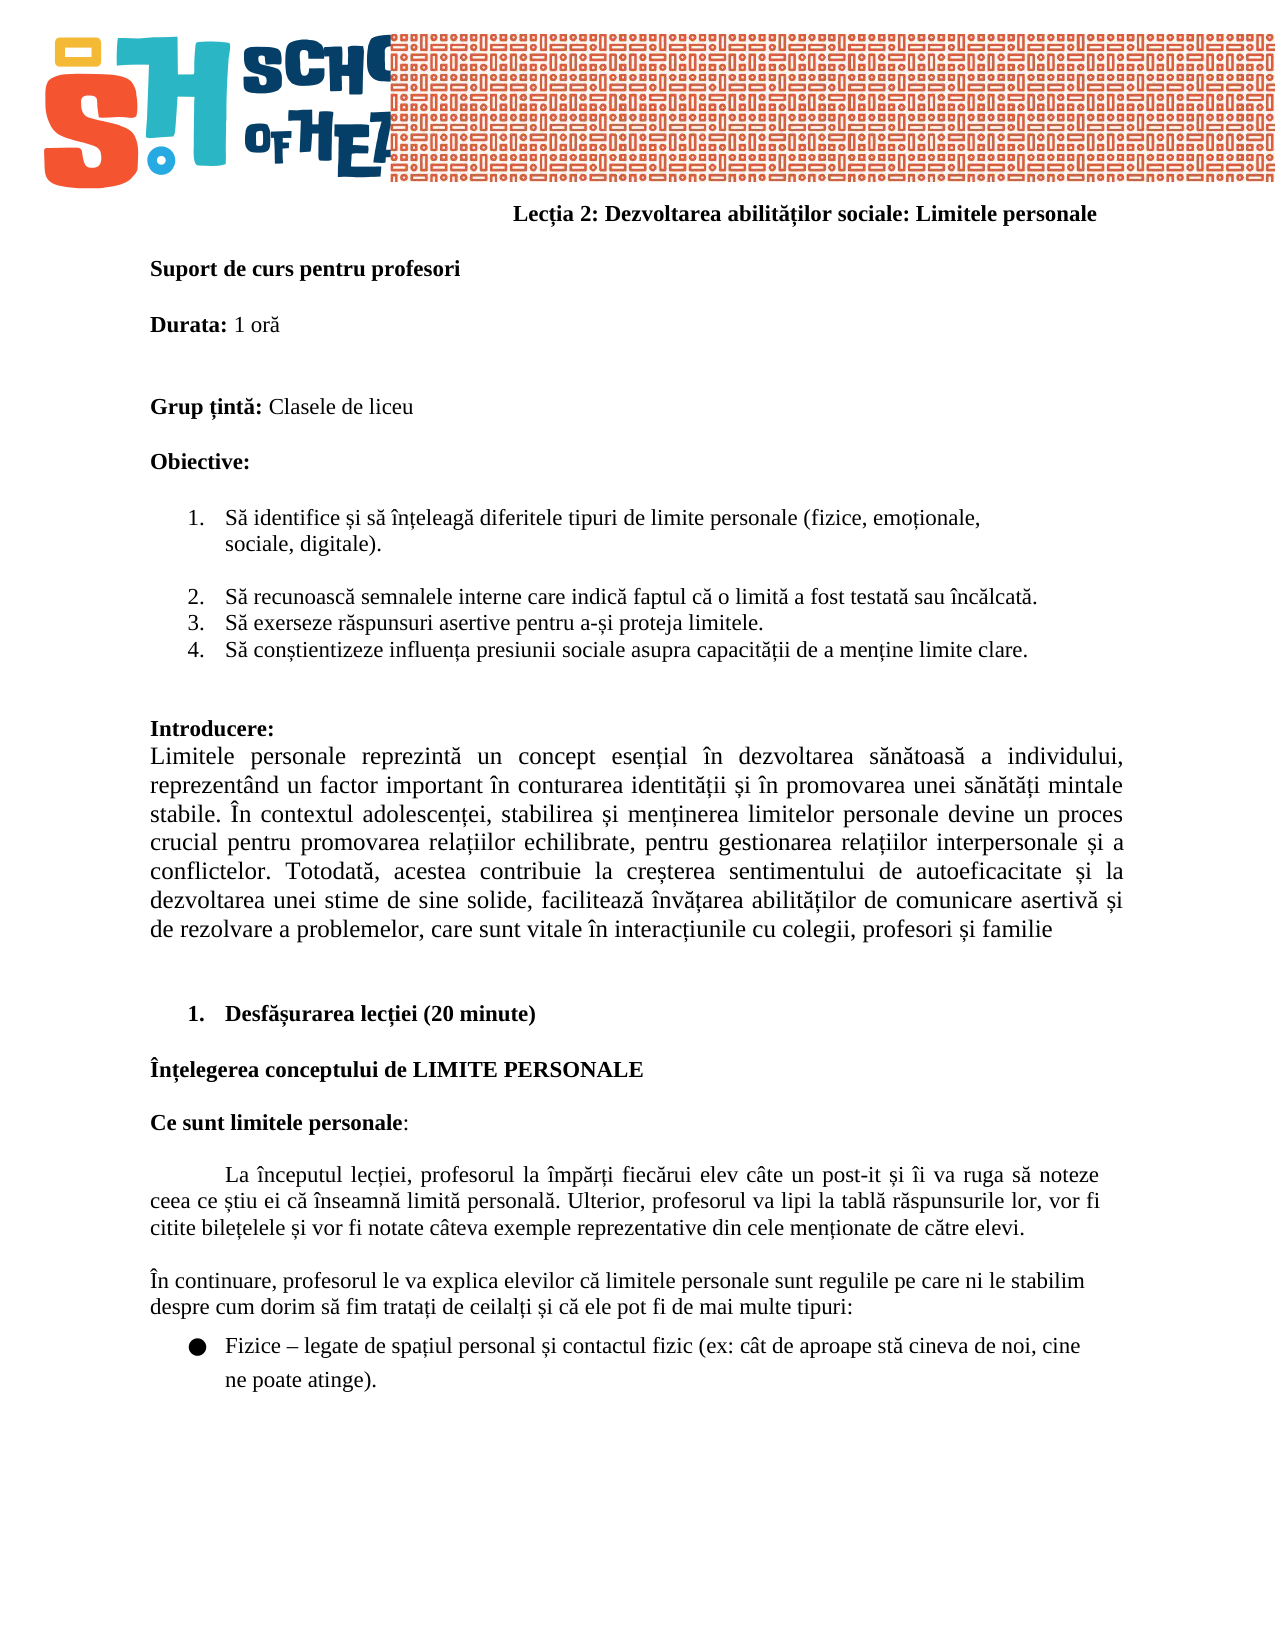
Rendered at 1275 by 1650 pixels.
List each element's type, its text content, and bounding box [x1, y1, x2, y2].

text Suport de curs pentru profesori [150, 256, 1125, 282]
text Obiective: [150, 448, 1125, 475]
text Grup țintă: Clasele de liceu [150, 367, 1125, 419]
list Să identifice și să înțeleagă diferitele tipuri de limite personale (fizice, emoționale, sociale, digitale). [187, 504, 1050, 557]
list Să exerseze răspunsuri asertive pentru a-și proteja limitele. [187, 609, 1125, 636]
text Introducere: [150, 715, 1125, 741]
text Lecția 2: Dezvoltarea abilităților sociale: Limitele personale [150, 151, 1125, 226]
text Ce sunt limitele personale: [150, 1108, 1102, 1135]
text Limitele personale reprezintă un concept esențial în dezvoltarea sănătoasă a individului, reprezentând un factor important în conturarea identității și în promovarea unei sănătăți mintale stabile. În contextul adolescenței, stabilirea și menținerea limitelor personale devine un proces crucial pentru promovarea relațiilor echilibrate, pentru gestionarea relațiilor interpersonale și a conflictelor. Totodată, acestea contribuie la creșterea sentimentului de autoeficacitate și la dezvoltarea unei stime de sine solide, facilitează învățarea abilităților de comunicare asertivă și de rezolvare a problemelor, care sunt vitale în interacțiunile cu colegii, profesori și familie [150, 741, 1125, 942]
list Fizice – legate de spațiul personal și contactul fizic (ex: cât de aproape stă cineva de noi, cine ne poate atinge). [187, 1319, 1102, 1393]
picture [40, 34, 1275, 195]
list Să conștientizeze influența presiunii sociale asupra capacității de a menține limite clare. [187, 636, 1125, 662]
text Înțelegerea conceptului de LIMITE PERSONALE [150, 1056, 1125, 1082]
list Desfășurarea lecției (20 minute) [187, 1000, 1125, 1027]
text La începutul lecției, profesorul la împărți fiecărui elev câte un post-it și îi va ruga să noteze ceea ce știu ei că înseamnă limită personală. Ulterior, profesorul va lipi la tablă răspunsurile lor, vor fi citite bilețelele și vor fi notate câteva exemple reprezentative din cele menționate de către elevi. [150, 1161, 1102, 1240]
text Durata: 1 oră [150, 311, 1125, 337]
list Să recunoască semnalele interne care indică faptul că o limită a fost testată sau încălcată. [187, 583, 1125, 609]
text În continuare, profesorul le va explica elevilor că limitele personale sunt regulile pe care ni le stabilim despre cum dorim să fim tratați de ceilalți și că ele pot fi de mai multe tipuri: [150, 1267, 1102, 1319]
